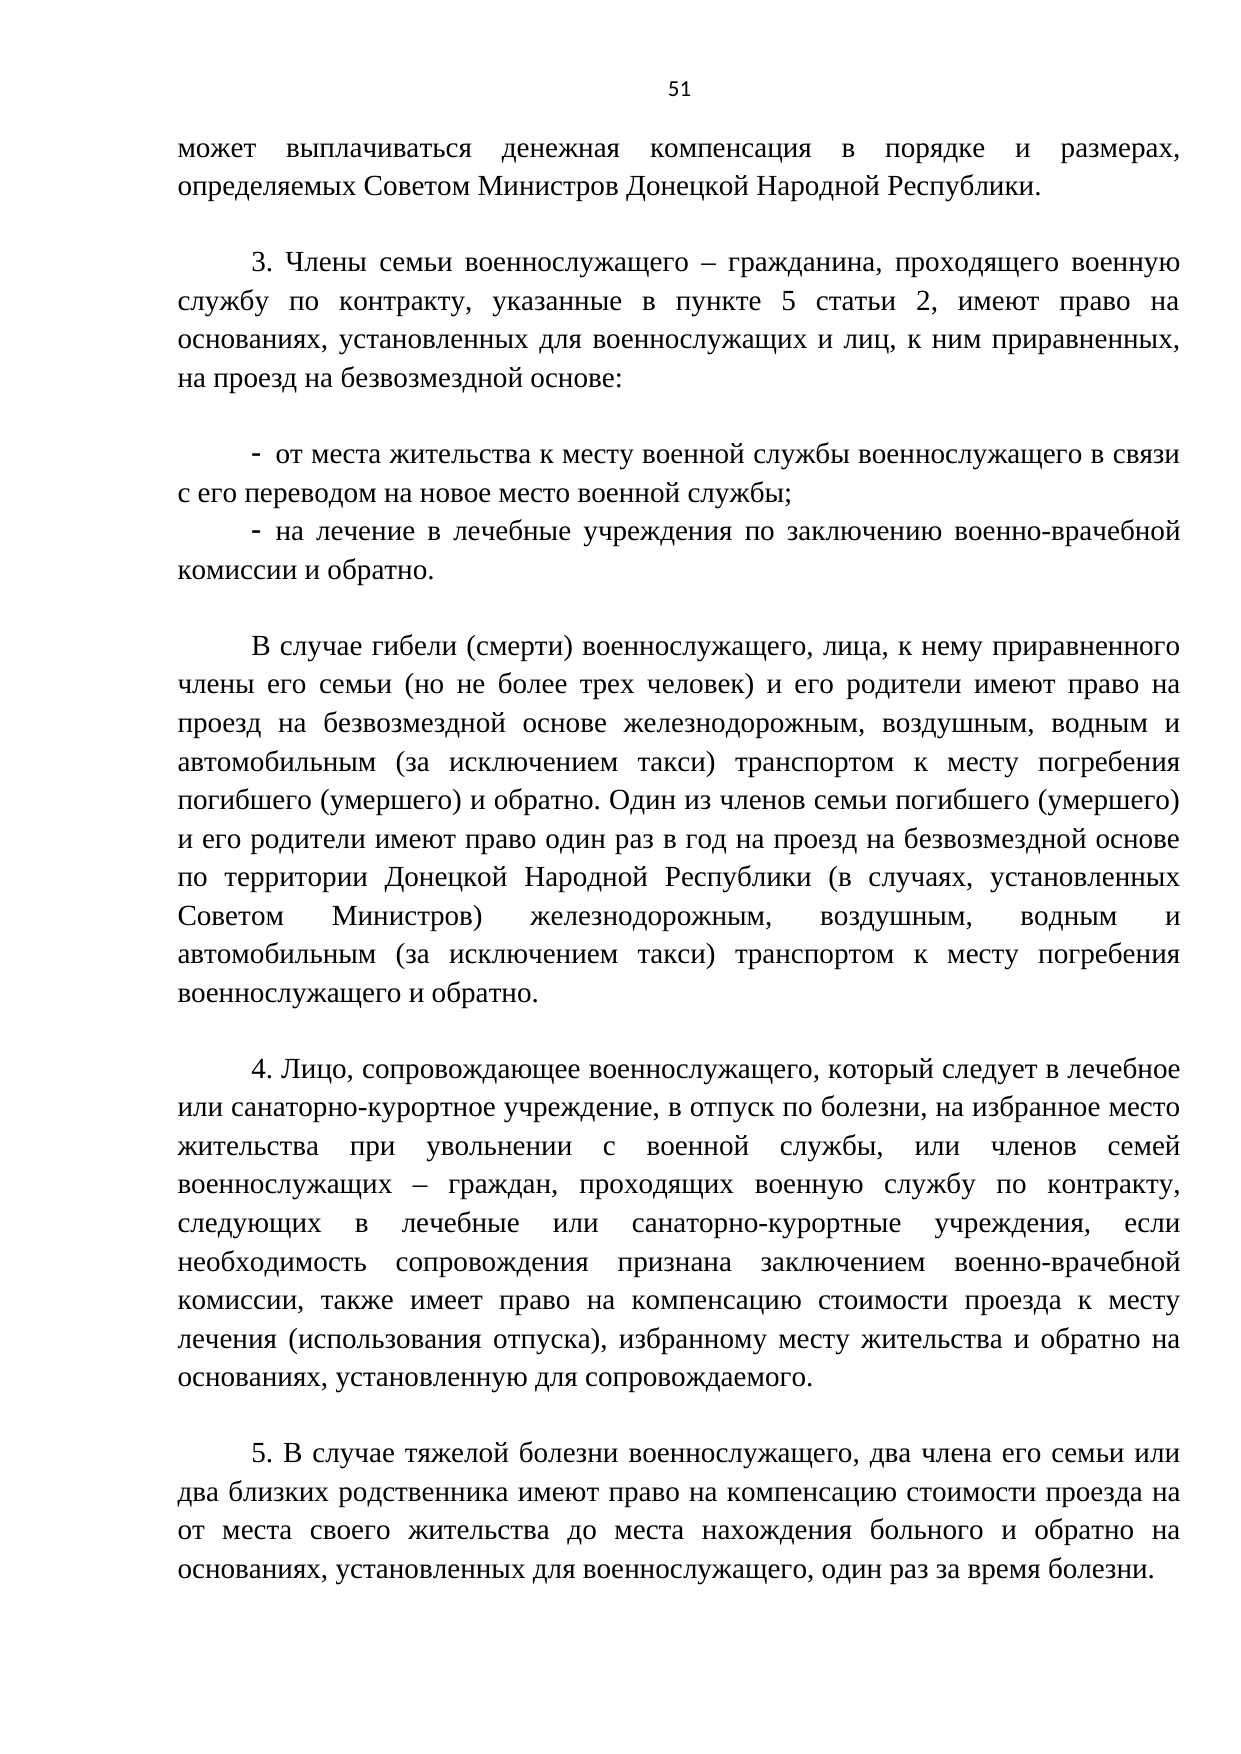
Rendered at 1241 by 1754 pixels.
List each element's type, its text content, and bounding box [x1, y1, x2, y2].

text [177, 130, 1181, 202]
text В случае гибели (смерти) военнослужащего, лица, к нему приравненного члены его семьи (но не более трех человек) и его родители имеют право на проезд на безвозмездной основе железнодорожным, воздушным, водным и автомобильным (за исключением такси) транспортом к месту погребения погибшего (умершего) и обратно. Один из членов семьи погибшего (умершего) и его родители имеют право один раз в год на проезд на безвозмездной основе по территории Донецкой Народной Республики (в случаях, установленных Советом Министров) железнодорожным, воздушным, водным и автомобильным (за исключением такси) транспортом к месту погребения военнослужащего и обратно. [177, 628, 1181, 1008]
text 4. Лицо, сопровождающее военнослужащего, который следует в лечебное или санаторно-курортное учреждение, в отпуск по болезни, на избранное место жительства при увольнении с военной службы, или членов семей военнослужащих – граждан, проходящих военную службу по контракту, следующих в лечебные или санаторно-курортные учреждения, если необходимость сопровождения признана заключением военно-врачебной комиссии, также имеет право на компенсацию стоимости проезда к месту лечения (использования отпуска), избранному месту жительства и обратно на основаниях, установленную для сопровождаемого. [177, 1051, 1181, 1393]
list на лечение в лечебные учреждения по заключению военно-врачебной комиссии и обратно. [177, 513, 1181, 586]
text 3. Члены семьи военнослужащего – гражданина, проходящего военную службу по контракту, указанные в пункте 5 статьи 2, имеют право на основаниях, установленных для военнослужащих и лиц, к ним приравненных, на проезд на безвозмездной основе: [177, 244, 1181, 394]
text 5. В случае тяжелой болезни военнослужащего, два члена его семьи или два близких родственника имеют право на компенсацию стоимости проезда на от места своего жительства до места нахождения больного и обратно на основаниях, установленных для военнослужащего, один раз за время болезни. [177, 1435, 1181, 1584]
list от места жительства к месту военной службы военнослужащего в связи с его переводом на новое место военной службы; [177, 436, 1181, 508]
